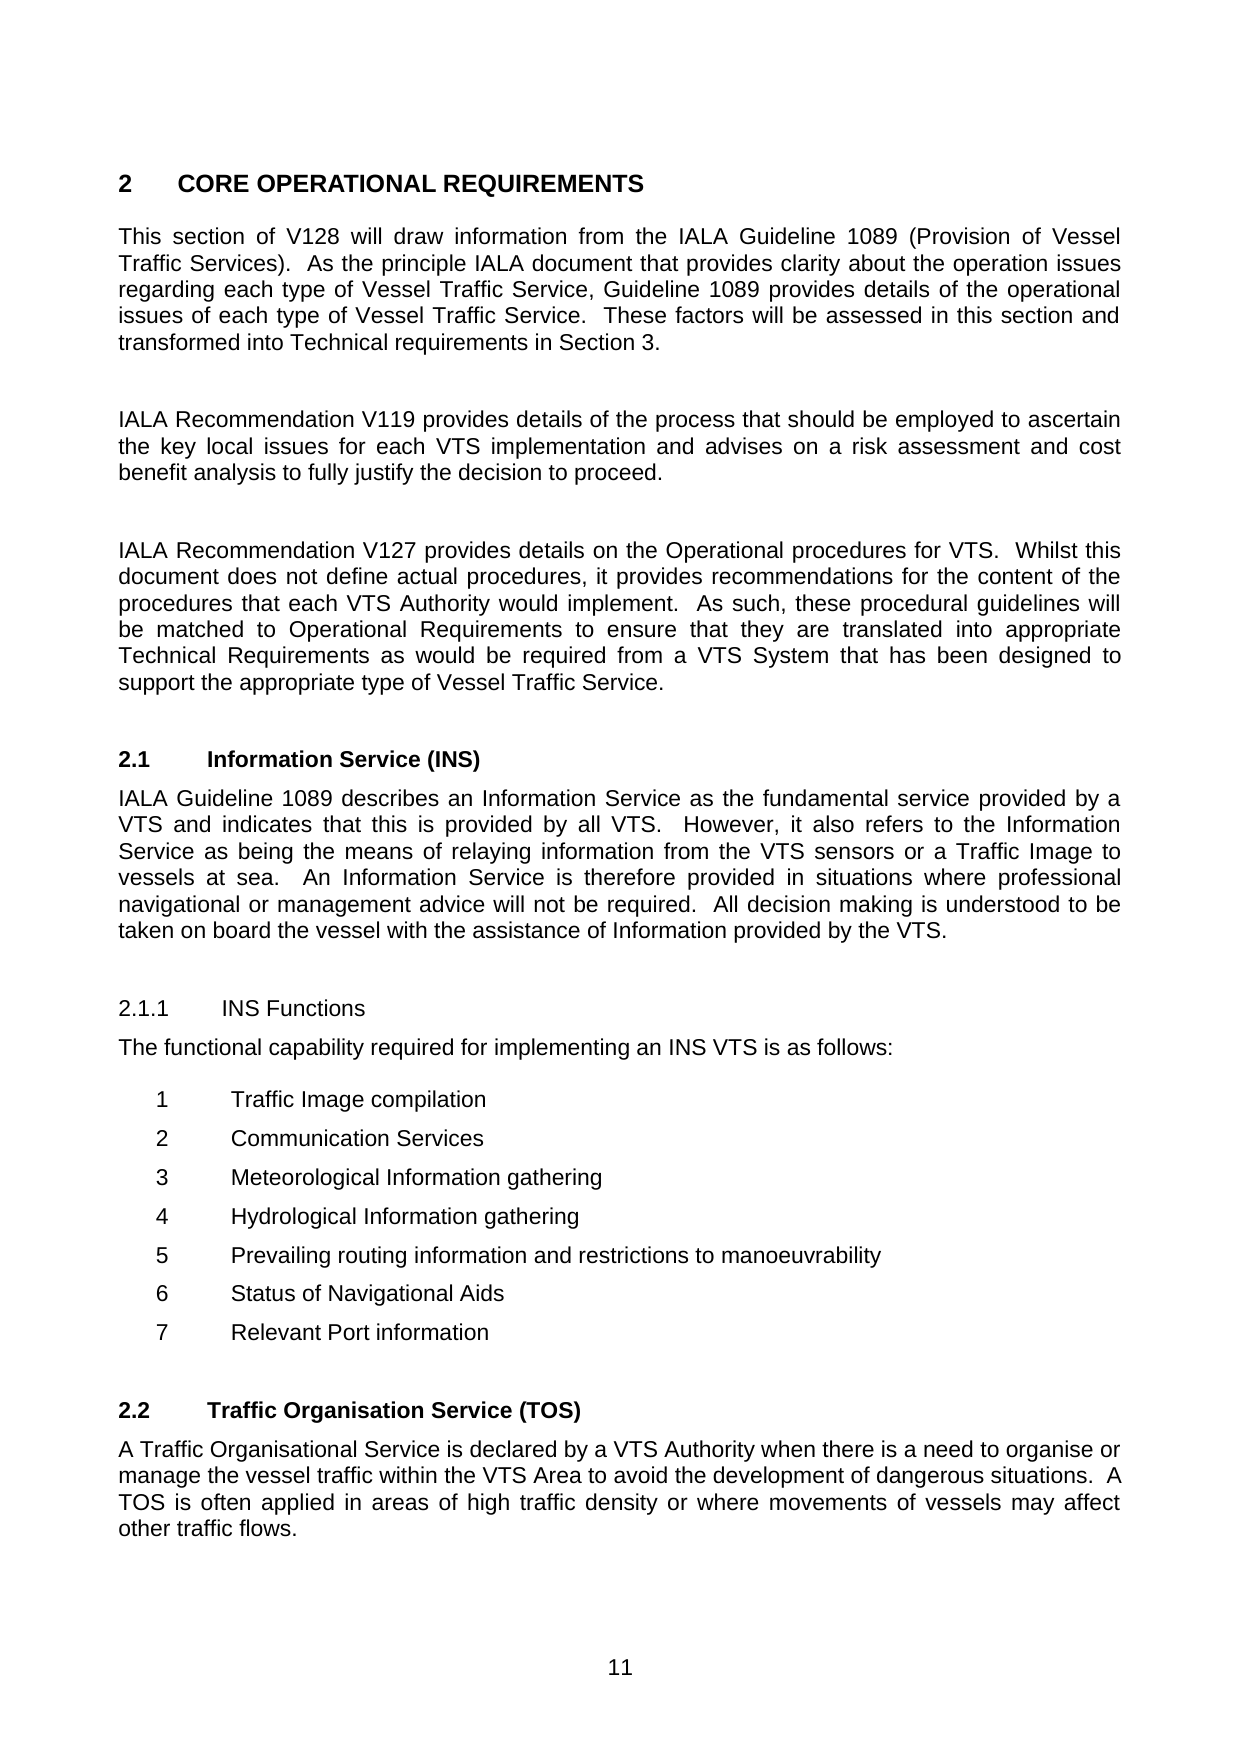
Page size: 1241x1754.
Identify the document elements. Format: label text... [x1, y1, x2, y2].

subtitle Traffic Organisation Service (TOS) [118, 1397, 1122, 1423]
text IALA Recommendation V127 provides details on the Operational procedures for VTS. Whilst this document does not define actual procedures, it provides recommendations for the content of the procedures that each VTS Authority would implement. As such, these procedural guidelines will be matched to Operational Requirements to ensure that they are translated into appropriate Technical Requirements as would be required from a VTS System that has been designed to support the appropriate type of Vessel Traffic Service. [118, 537, 1122, 695]
list Meteorological Information gathering [156, 1164, 1122, 1190]
list Status of Navigational Aids [156, 1280, 1122, 1307]
list Traffic Image compilation [156, 1086, 1122, 1112]
text IALA Recommendation V119 provides details of the process that should be employed to ascertain the key local issues for each VTS implementation and advises on a risk assessment and cost benefit analysis to fully justify the decision to proceed. [118, 406, 1122, 485]
subtitle Core Operational Requirements [118, 169, 1122, 198]
text This section of V128 will draw information from the IALA Guideline 1089 (Provision of Vessel Traffic Services). As the principle IALA document that provides clarity about the operation issues regarding each type of Vessel Traffic Service, Guideline 1089 provides details of the operational issues of each type of Vessel Traffic Service. These factors will be assessed in this section and transformed into Technical requirements in Section 3. [118, 223, 1122, 355]
list Communication Services [156, 1125, 1122, 1151]
list Relevant Port information [156, 1319, 1122, 1346]
text A Traffic Organisational Service is declared by a VTS Authority when there is a need to organise or manage the vessel traffic within the VTS Area to avoid the development of dangerous situations. A TOS is often applied in areas of high traffic density or where movements of vessels may affect other traffic flows. [118, 1436, 1122, 1541]
list Hydrological Information gathering [156, 1203, 1122, 1229]
text The functional capability required for implementing an INS VTS is as follows: [118, 1033, 1122, 1060]
subtitle INS Functions [118, 994, 1122, 1021]
subtitle Information Service (INS) [118, 746, 1122, 773]
text IALA Guideline 1089 describes an Information Service as the fundamental service provided by a VTS and indicates that this is provided by all VTS. However, it also refers to the Information Service as being the means of relaying information from the VTS sensors or a Traffic Image to vessels at sea. An Information Service is therefore provided in situations where professional navigational or management advice will not be required. All decision making is understood to be taken on board the vessel with the assistance of Information provided by the VTS. [118, 785, 1122, 943]
list Prevailing routing information and restrictions to manoeuvrability [156, 1242, 1122, 1268]
